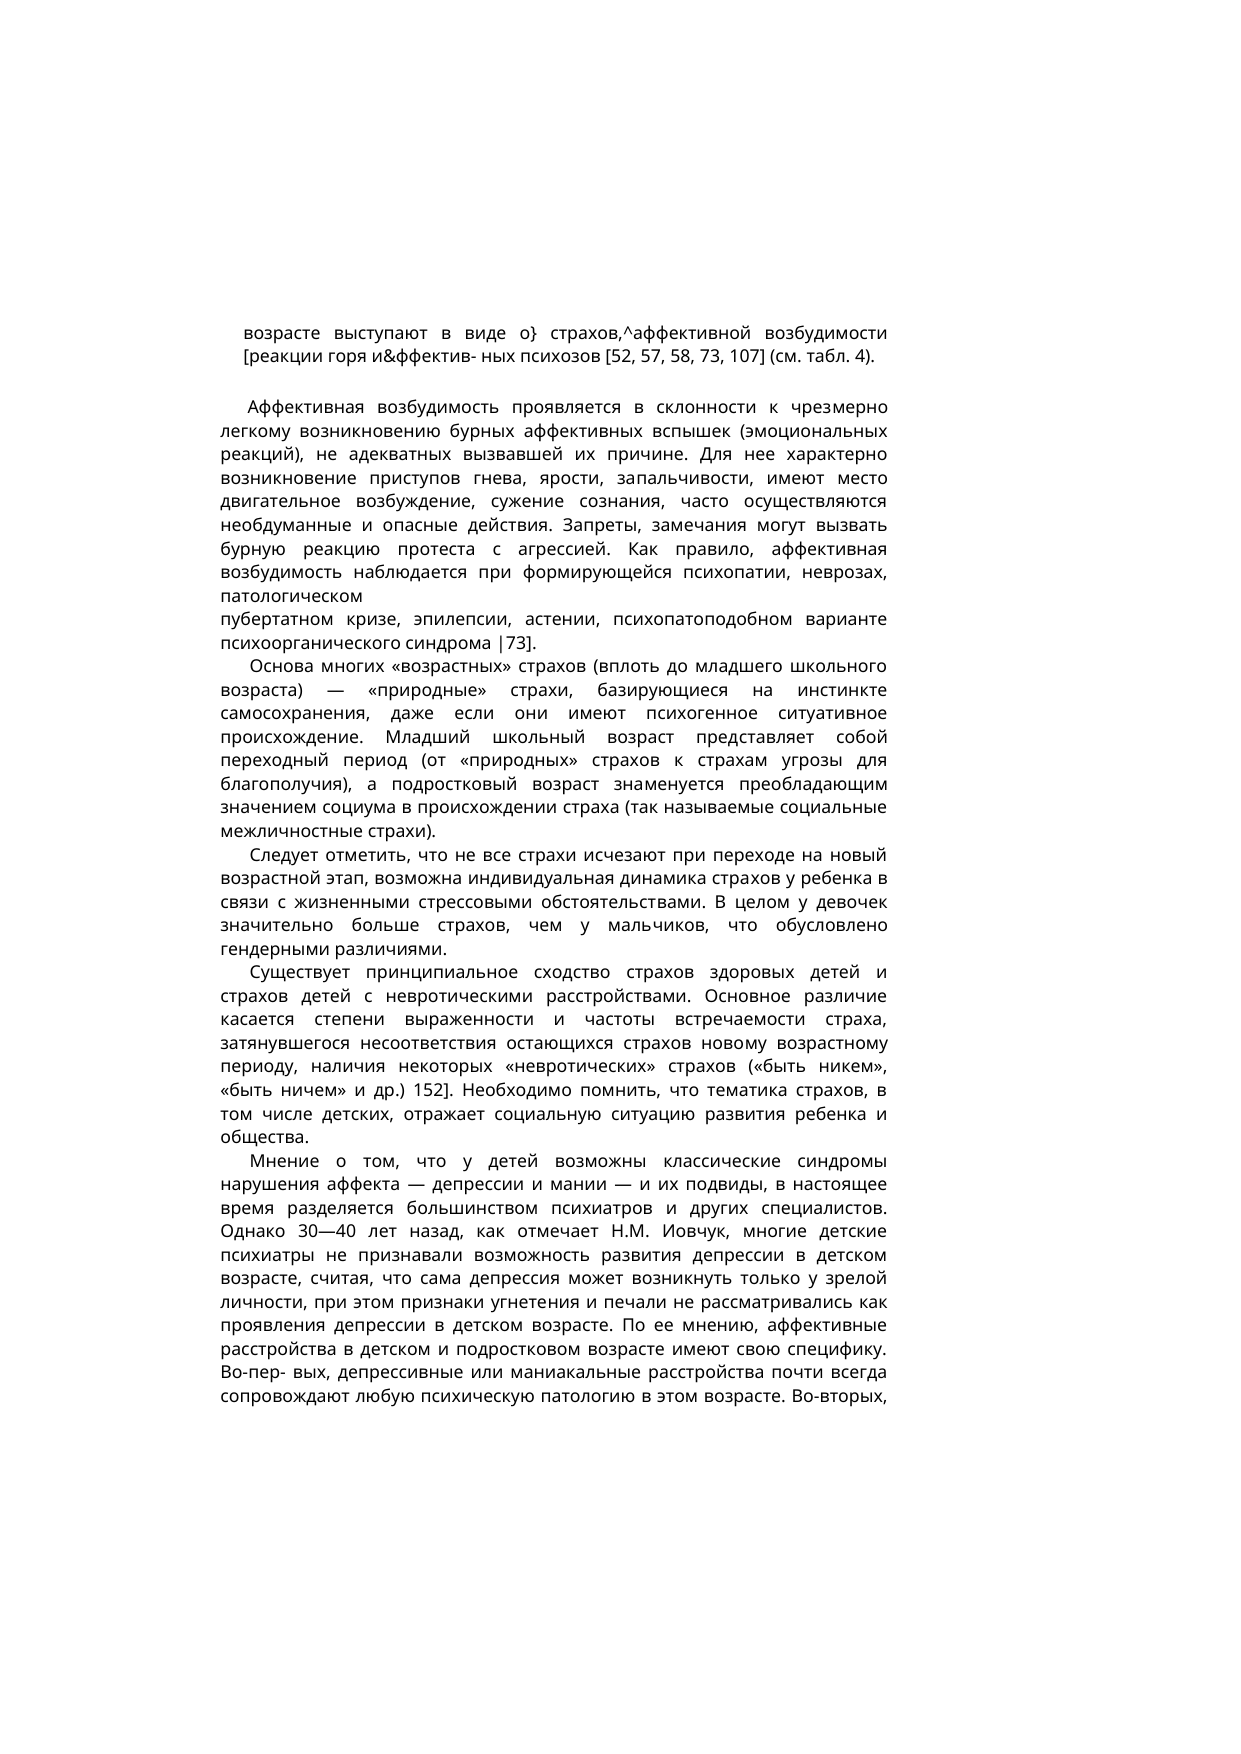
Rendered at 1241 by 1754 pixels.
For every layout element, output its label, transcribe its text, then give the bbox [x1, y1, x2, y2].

text Аффективная возбудимость проявляется в склонности к чрезмерно легкому возникновению бурных аффективных вспышек (эмоциональных реакций), не адекватных вызвавшей их причине. Для нее характерно возникновение приступов гнева, ярости, запальчивости, имеют место двигательное возбуждение, сужение сознания, часто осуществляются необдуманные и опасные действия. Запреты, замечания могут вызвать бурную реакцию протеста с агрессией. Как правило, аффективная возбудимость наблюдается при формирующейся психопатии, неврозах, патологическом [220, 395, 888, 607]
text Существует принципиальное сходство страхов здоровых детей и страхов детей с невротическими расстройствами. Основное различие касается степени выраженности и частоты встречаемости страха, затянувшегося несоответствия остающихся страхов новому возрастному периоду, наличия некоторых «невротических» страхов («быть никем», «быть ничем» и др.) 152]. Необходимо помнить, что тематика страхов, в том числе детских, отражает социальную ситуацию развития ребенка и общества. [220, 960, 888, 1148]
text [243, 320, 888, 367]
text пубертатном кризе, эпилепсии, астении, психопатоподобном варианте психоорганического синдрома |73]. [220, 607, 888, 654]
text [220, 1148, 888, 1407]
text Следует отметить, что не все страхи исчезают при переходе на новый возрастной этап, возможна индивидуальная динамика страхов у ребенка в связи с жизненными стрессовыми обстоятельствами. В целом у девочек значительно больше страхов, чем у мальчиков, что обусловлено гендерными различиями. [220, 842, 888, 960]
text Основа многих «возрастных» страхов (вплоть до младшего школьного возраста) — «природные» страхи, базирующиеся на инстинкте самосохранения, даже если они имеют психогенное ситуативное происхождение. Младший школьный возраст представляет собой переходный период (от «природных» страхов к страхам угрозы для благополучия), а подростковый возраст знаменуется преобладающим значением социума в происхождении страха (так называемые социальные межличностные страхи). [220, 654, 888, 842]
